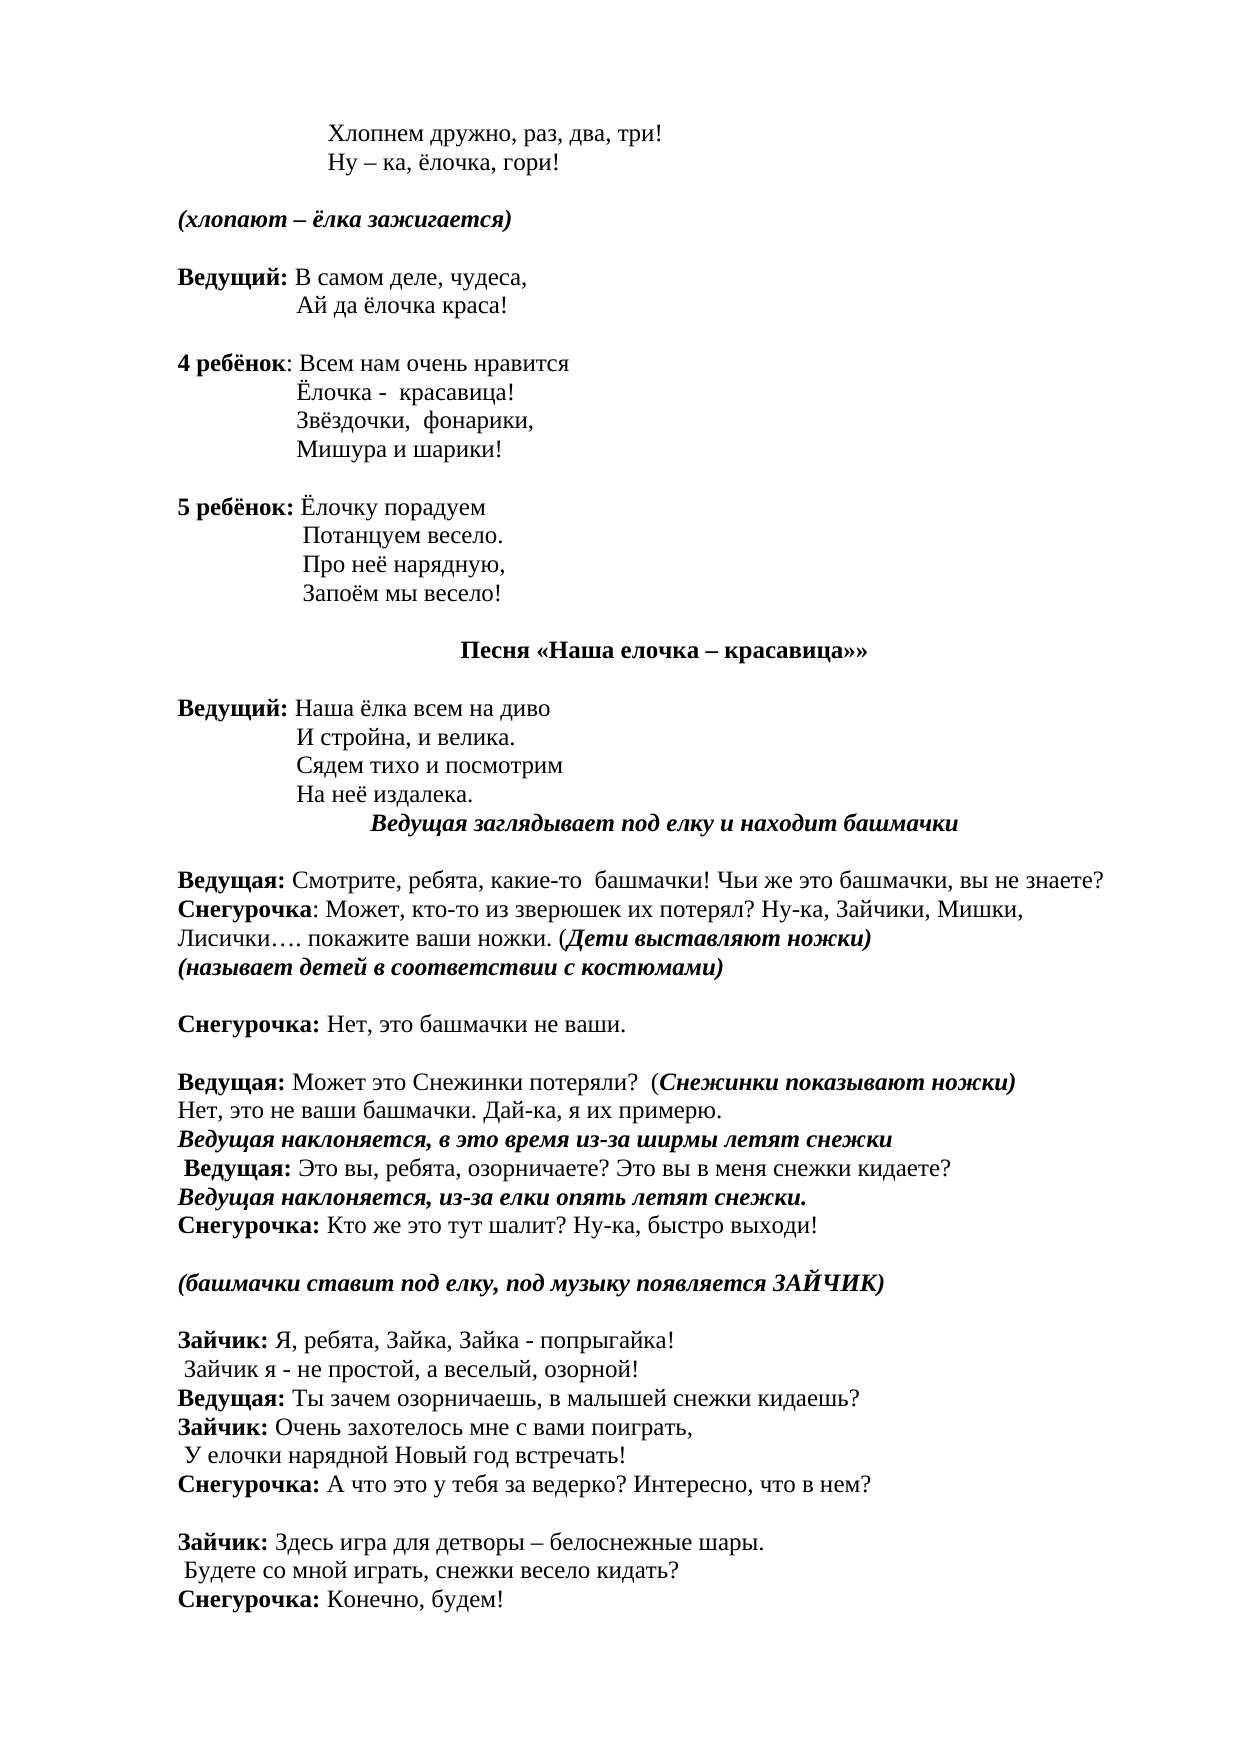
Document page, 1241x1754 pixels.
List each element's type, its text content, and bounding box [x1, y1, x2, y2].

text Ведущий: Наша ёлка всем на диво [177, 693, 1152, 722]
text (хлопают – ёлка зажигается) [177, 204, 1152, 233]
text Про неё нарядную, [177, 549, 1152, 578]
text Зайчик: Здесь игра для детворы – белоснежные шары. [177, 1527, 1152, 1556]
text Ёлочка - красавица! [177, 377, 1152, 406]
text Ведущая наклоняется, в это время из-за ширмы летят снежки [177, 1124, 1152, 1153]
text Зайчик я - не простой, а веселый, озорной! [177, 1354, 1152, 1383]
text 4 ребёнок: Всем нам очень нравится [177, 348, 1152, 377]
text Ведущая заглядывает под елку и находит башмачки [177, 808, 1152, 837]
text Ведущая: Ты зачем озорничаешь, в малышей снежки кидаешь? [177, 1383, 1152, 1412]
text Ведущий: В самом деле, чудеса, [177, 262, 1152, 291]
text (башмачки ставит под елку, под музыку появляется ЗАЙЧИК) [177, 1268, 1152, 1297]
text Ай да ёлочка краса! [177, 291, 1152, 319]
text Сядем тихо и посмотрим [177, 751, 1152, 779]
text Снегурочка: Нет, это башмачки не ваши. [177, 1009, 1152, 1038]
text Ну – ка, ёлочка, гори! [177, 147, 1152, 176]
text У елочки нарядной Новый год встречать! [177, 1441, 1152, 1469]
text 5 ребёнок: Ёлочку порадуем [177, 492, 1152, 521]
text Хлопнем дружно, раз, два, три! [177, 118, 1152, 147]
text На неё издалека. [177, 779, 1152, 808]
text Зайчик: Очень захотелось мне с вами поиграть, [177, 1412, 1152, 1441]
text Запоём мы весело! [177, 578, 1152, 607]
text Ведущая: Смотрите, ребята, какие-то башмачки! Чьи же это башмачки, вы не знаете? [177, 866, 1152, 894]
text Снегурочка: А что это у тебя за ведерко? Интересно, что в нем? [177, 1469, 1152, 1498]
text Звёздочки, фонарики, [177, 406, 1152, 434]
text Ведущая: Это вы, ребята, озорничаете? Это вы в меня снежки кидаете? [177, 1153, 1152, 1182]
text Потанцуем весело. [177, 521, 1152, 549]
text (называет детей в соответствии с костюмами) [177, 952, 1152, 981]
text Зайчик: Я, ребята, Зайка, Зайка - попрыгайка! [177, 1326, 1152, 1354]
text Мишура и шарики! [177, 434, 1152, 463]
text И стройна, и велика. [177, 722, 1152, 751]
text Будете со мной играть, снежки весело кидать? [177, 1556, 1152, 1584]
text Снегурочка: Кто же это тут шалит? Ну-ка, быстро выходи! [177, 1211, 1152, 1239]
text Ведущая: Может это Снежинки потеряли? (Снежинки показывают ножки) Нет, это не ваши башмачки. Дай-ка, я их примерю. [177, 1067, 1152, 1124]
text Ведущая наклоняется, из-за елки опять летят снежки. [177, 1182, 1152, 1211]
text Песня «Наша елочка – красавица»» [177, 636, 1152, 664]
text Снегурочка: Конечно, будем! [177, 1584, 1152, 1613]
text Снегурочка: Может, кто-то из зверюшек их потерял? Ну-ка, Зайчики, Мишки, Лисички…. покажите ваши ножки. (Дети выставляют ножки) [177, 894, 1152, 952]
